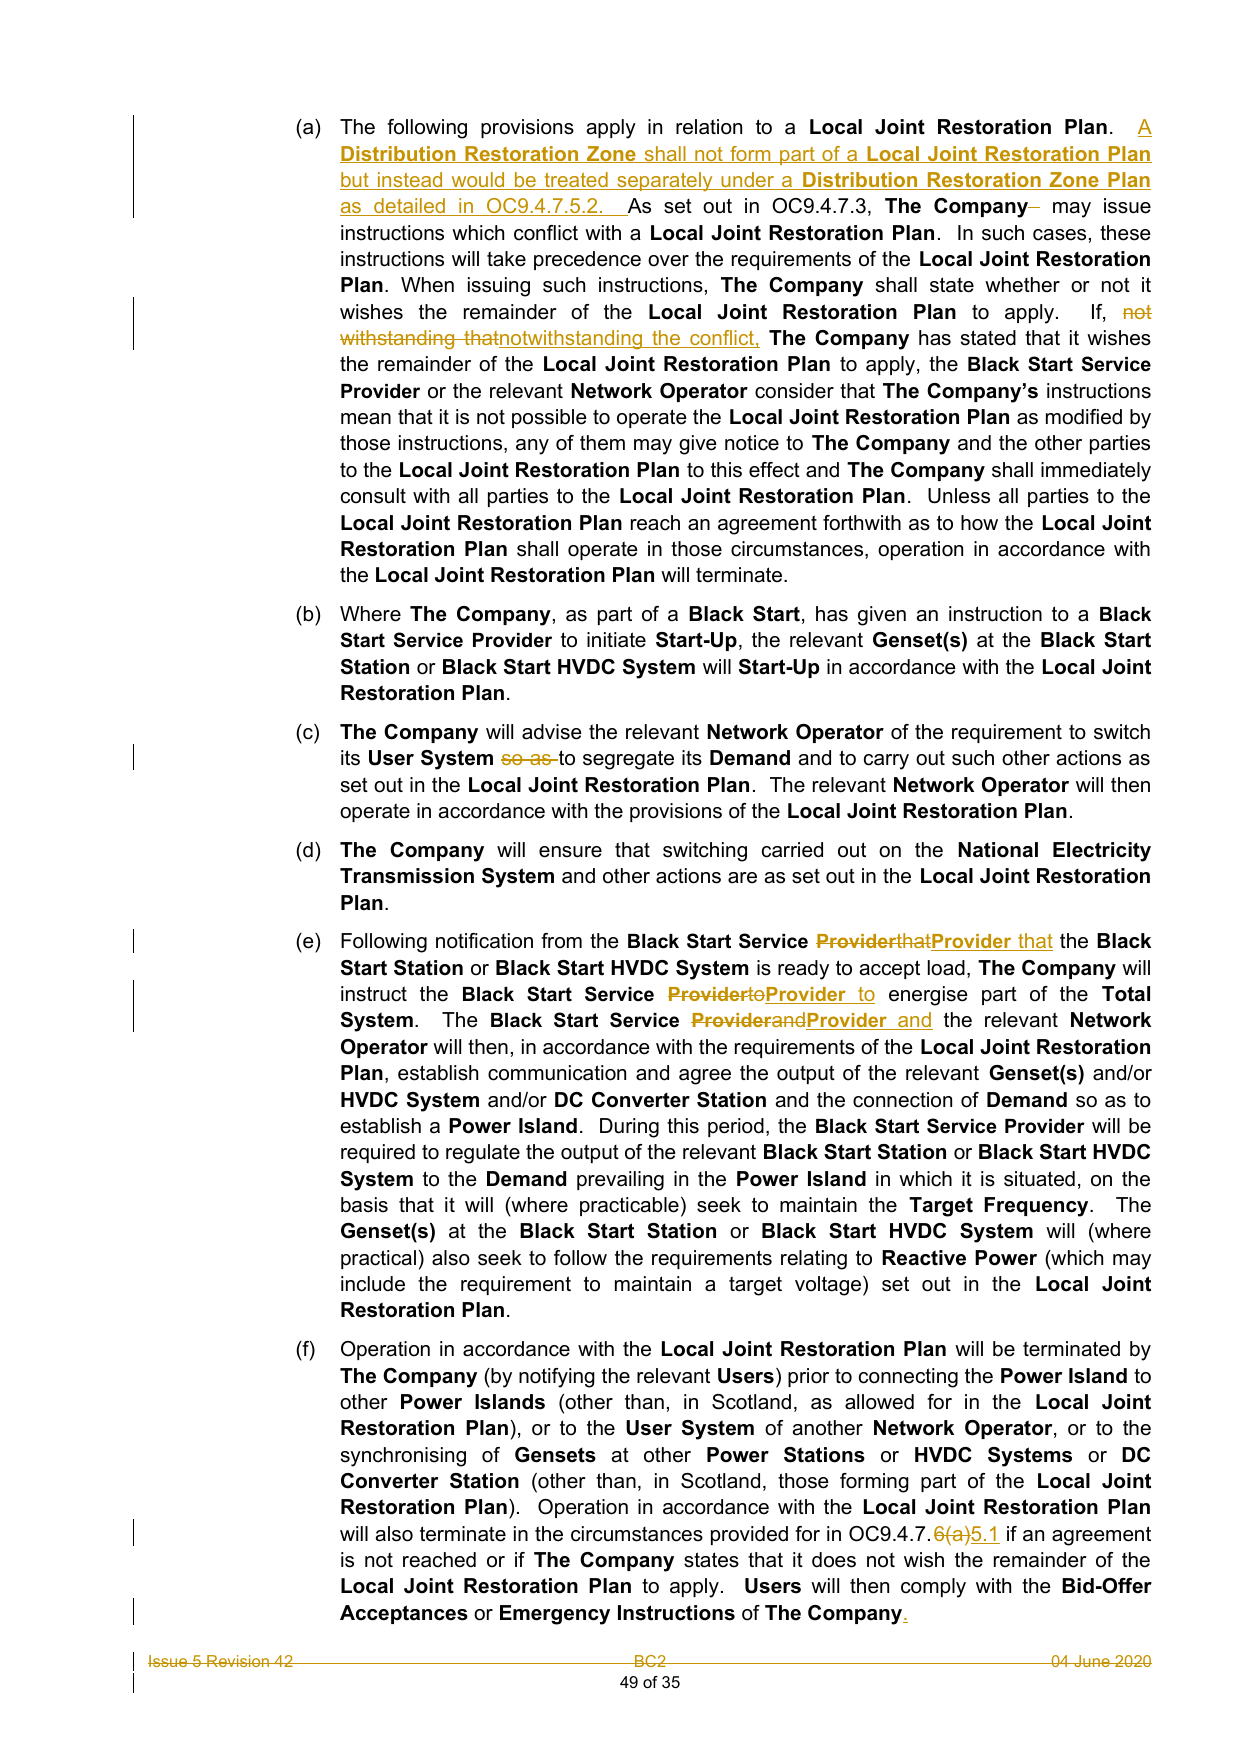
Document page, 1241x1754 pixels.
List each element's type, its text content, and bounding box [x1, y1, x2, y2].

text (a) The following provisions apply in relation to a Local Joint Restoration Plan. As set out in OC9.4.7.3, The Company may issue instructions which conflict with a Local Joint Restoration Plan. In such cases, these instructions will take precedence over the requirements of the Local Joint Restoration Plan. When issuing such instructions, The Company shall state whether or not it wishes the remainder of the Local Joint Restoration Plan to apply. If, The Company has stated that it wishes the remainder of the Local Joint Restoration Plan to apply, the Black Start Service Provider or the relevant Network Operator consider that The Company’s instructions mean that it is not possible to operate the Local Joint Restoration Plan as modified by those instructions, any of them may give notice to The Company and the other parties to the Local Joint Restoration Plan to this effect and The Company shall immediately consult with all parties to the Local Joint Restoration Plan. Unless all parties to the Local Joint Restoration Plan reach an agreement forthwith as to how the Local Joint Restoration Plan shall operate in those circumstances, operation in accordance with the Local Joint Restoration Plan will terminate. [148, 115, 1152, 587]
text (e) Following notification from the Black Start Service the Black Start Station or Black Start HVDC System is ready to accept load, The Company will instruct the Black Start Service energise part of the Total System. The Black Start Service the relevant Network Operator will then, in accordance with the requirements of the Local Joint Restoration Plan, establish communication and agree the output of the relevant Genset(s) and/or HVDC System and/or DC Converter Station and the connection of Demand so as to establish a Power Island. During this period, the Black Start Service Provider will be required to regulate the output of the relevant Black Start Station or Black Start HVDC System to the Demand prevailing in the Power Island in which it is situated, on the basis that it will (where practicable) seek to maintain the Target Frequency. The Genset(s) at the Black Start Station or Black Start HVDC System will (where practical) also seek to follow the requirements relating to Reactive Power (which may include the requirement to maintain a target voltage) set out in the Local Joint Restoration Plan. [295, 929, 1152, 1322]
text (d) The Company will ensure that switching carried out on the National Electricity Transmission System and other actions are as set out in the Local Joint Restoration Plan. [295, 838, 1152, 914]
text (c) The Company will advise the relevant Network Operator of the requirement to switch its User System to segregate its Demand and to carry out such other actions as set out in the Local Joint Restoration Plan. The relevant Network Operator will then operate in accordance with the provisions of the Local Joint Restoration Plan. [295, 720, 1152, 823]
text (f) Operation in accordance with the Local Joint Restoration Plan will be terminated by The Company (by notifying the relevant Users) prior to connecting the Power Island to other Power Islands (other than, in Scotland, as allowed for in the Local Joint Restoration Plan), or to the User System of another Network Operator, or to the synchronising of Gensets at other Power Stations or HVDC Systems or DC Converter Station (other than, in Scotland, those forming part of the Local Joint Restoration Plan). Operation in accordance with the Local Joint Restoration Plan will also terminate in the circumstances provided for in OC9.4.7. if an agreement is not reached or if The Company states that it does not wish the remainder of the Local Joint Restoration Plan to apply. Users will then comply with the Bid-Offer Acceptances or Emergency Instructions of The Company [295, 1337, 1152, 1624]
text (b) Where The Company, as part of a Black Start, has given an instruction to a Black Start Service Provider to initiate Start-Up, the relevant Genset(s) at the Black Start Station or Black Start HVDC System will Start-Up in accordance with the Local Joint Restoration Plan. [295, 602, 1152, 705]
